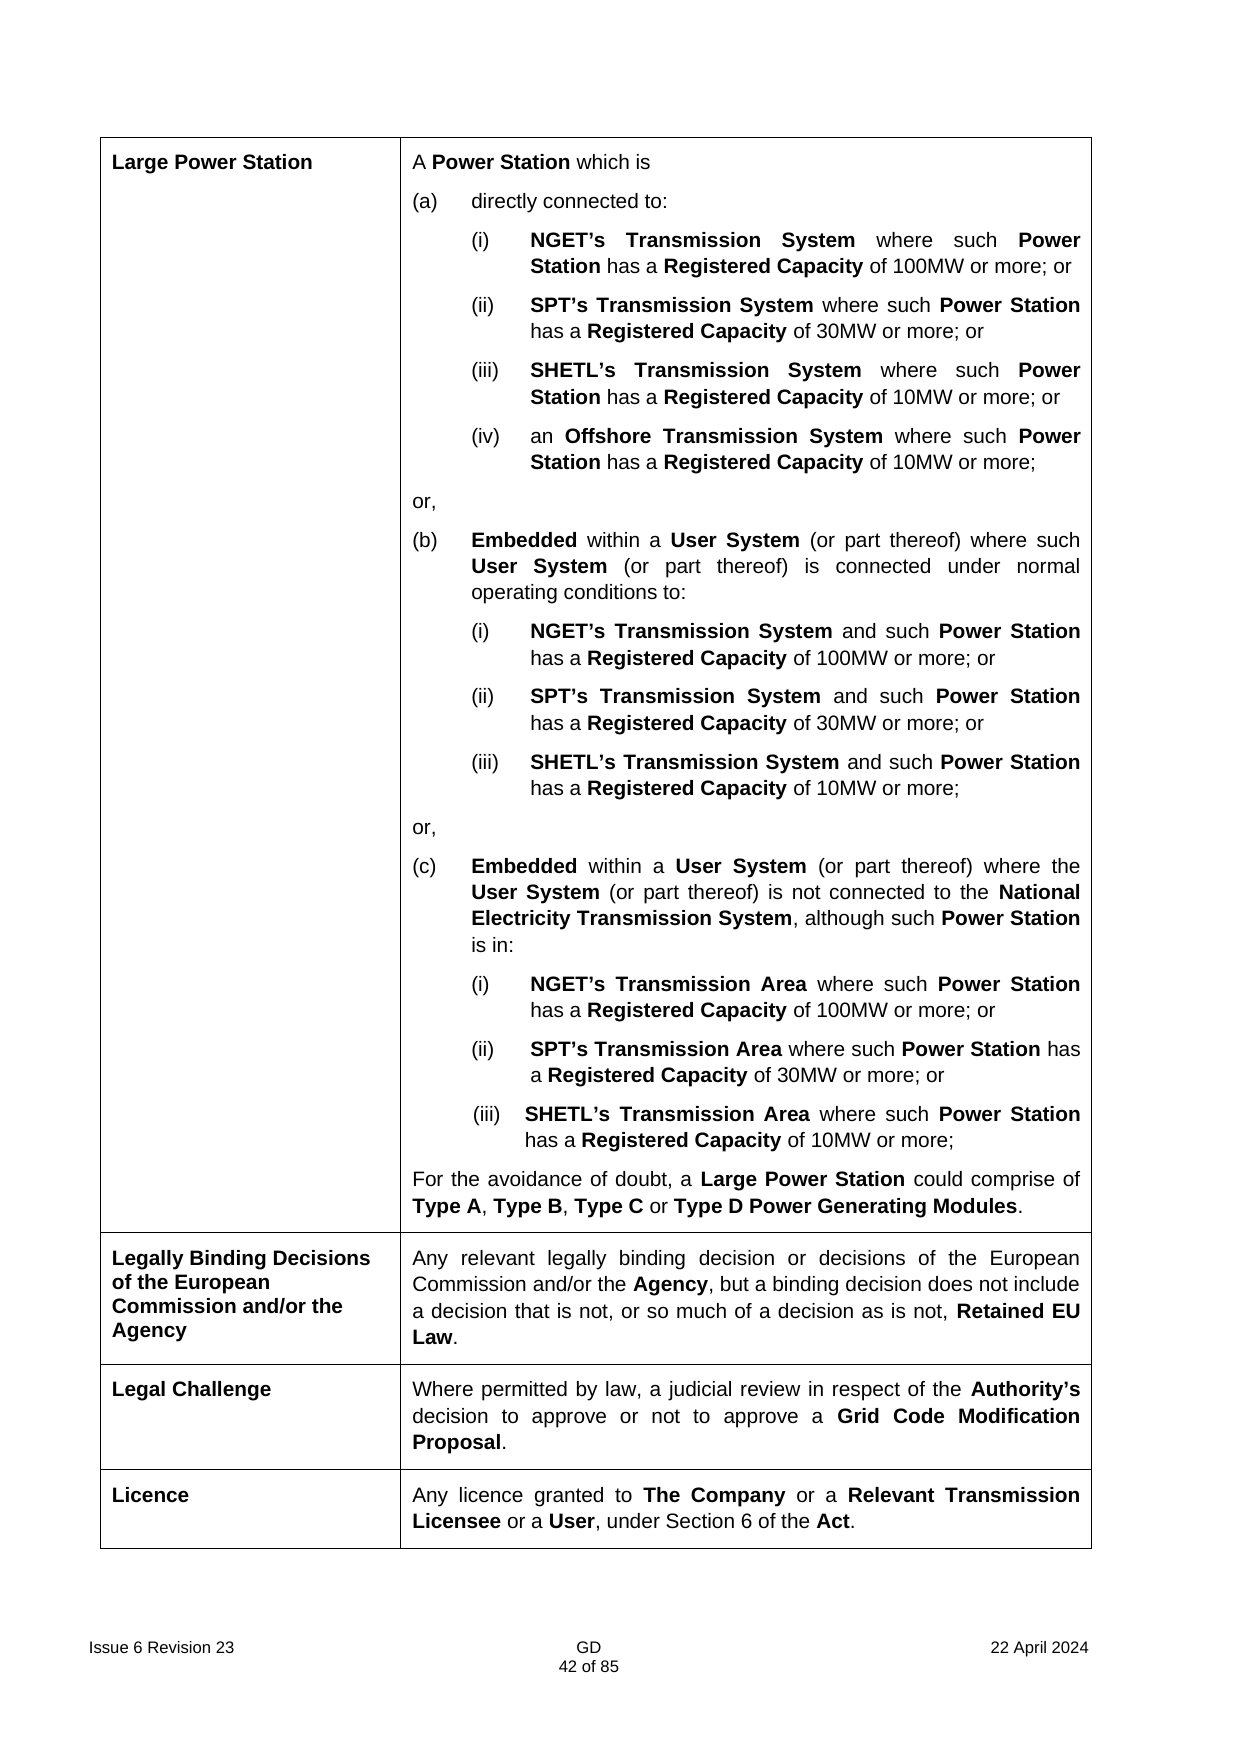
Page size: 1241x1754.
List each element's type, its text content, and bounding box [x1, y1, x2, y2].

table_cell A Power Station which is (a) directly connected to: (i) NGET’s Transmission System where such Power Station has a Registered Capacity of 100MW or more; or (ii) SPT’s Transmission System where such Power Station has a Registered Capacity of 30MW or more; or (iii) SHETL’s Transmission System where such Power Station has a Registered Capacity of 10MW or more; or (iv) an Offshore Transmission System where such Power Station has a Registered Capacity of 10MW or more; or, (b) Embedded within a User System (or part thereof) where such User System (or part thereof) is connected under normal operating conditions to: (i) NGET’s Transmission System and such Power Station has a Registered Capacity of 100MW or more; or (ii) SPT’s Transmission System and such Power Station has a Registered Capacity of 30MW or more; or (iii) SHETL’s Transmission System and such Power Station has a Registered Capacity of 10MW or more; or, (c) Embedded within a User System (or part thereof) where the User System (or part thereof) is not connected to the National Electricity Transmission System, although such Power Station is in: (i) NGET’s Transmission Area where such Power Station has a Registered Capacity of 100MW or more; or (ii) SPT’s Transmission Area where such Power Station has a Registered Capacity of 30MW or more; or SHETL’s Transmission Area where such Power Station has a Registered Capacity of 10MW or more; For the avoidance of doubt, a Large Power Station could comprise of Type A, Type B, Type C or Type D Power Generating Modules. [401, 138, 1091, 1232]
table_cell Any relevant legally binding decision or decisions of the European Commission and/or the Agency, but a binding decision does not include a decision that is not, or so much of a decision as is not, Retained EU Law. [401, 1233, 1091, 1364]
table_cell Any licence granted to The Company or a Relevant Transmission Licensee or a User, under Section 6 of the Act. [401, 1470, 1091, 1548]
table_cell Licence [101, 1470, 400, 1548]
table_cell Legally Binding Decisions of the European Commission and/or the Agency [101, 1233, 400, 1364]
table_cell Where permitted by law, a judicial review in respect of the Authority’s decision to approve or not to approve a Grid Code Modification Proposal. [401, 1365, 1091, 1469]
table_cell Legal Challenge [101, 1365, 400, 1469]
table_cell Large Power Station [101, 138, 400, 1232]
